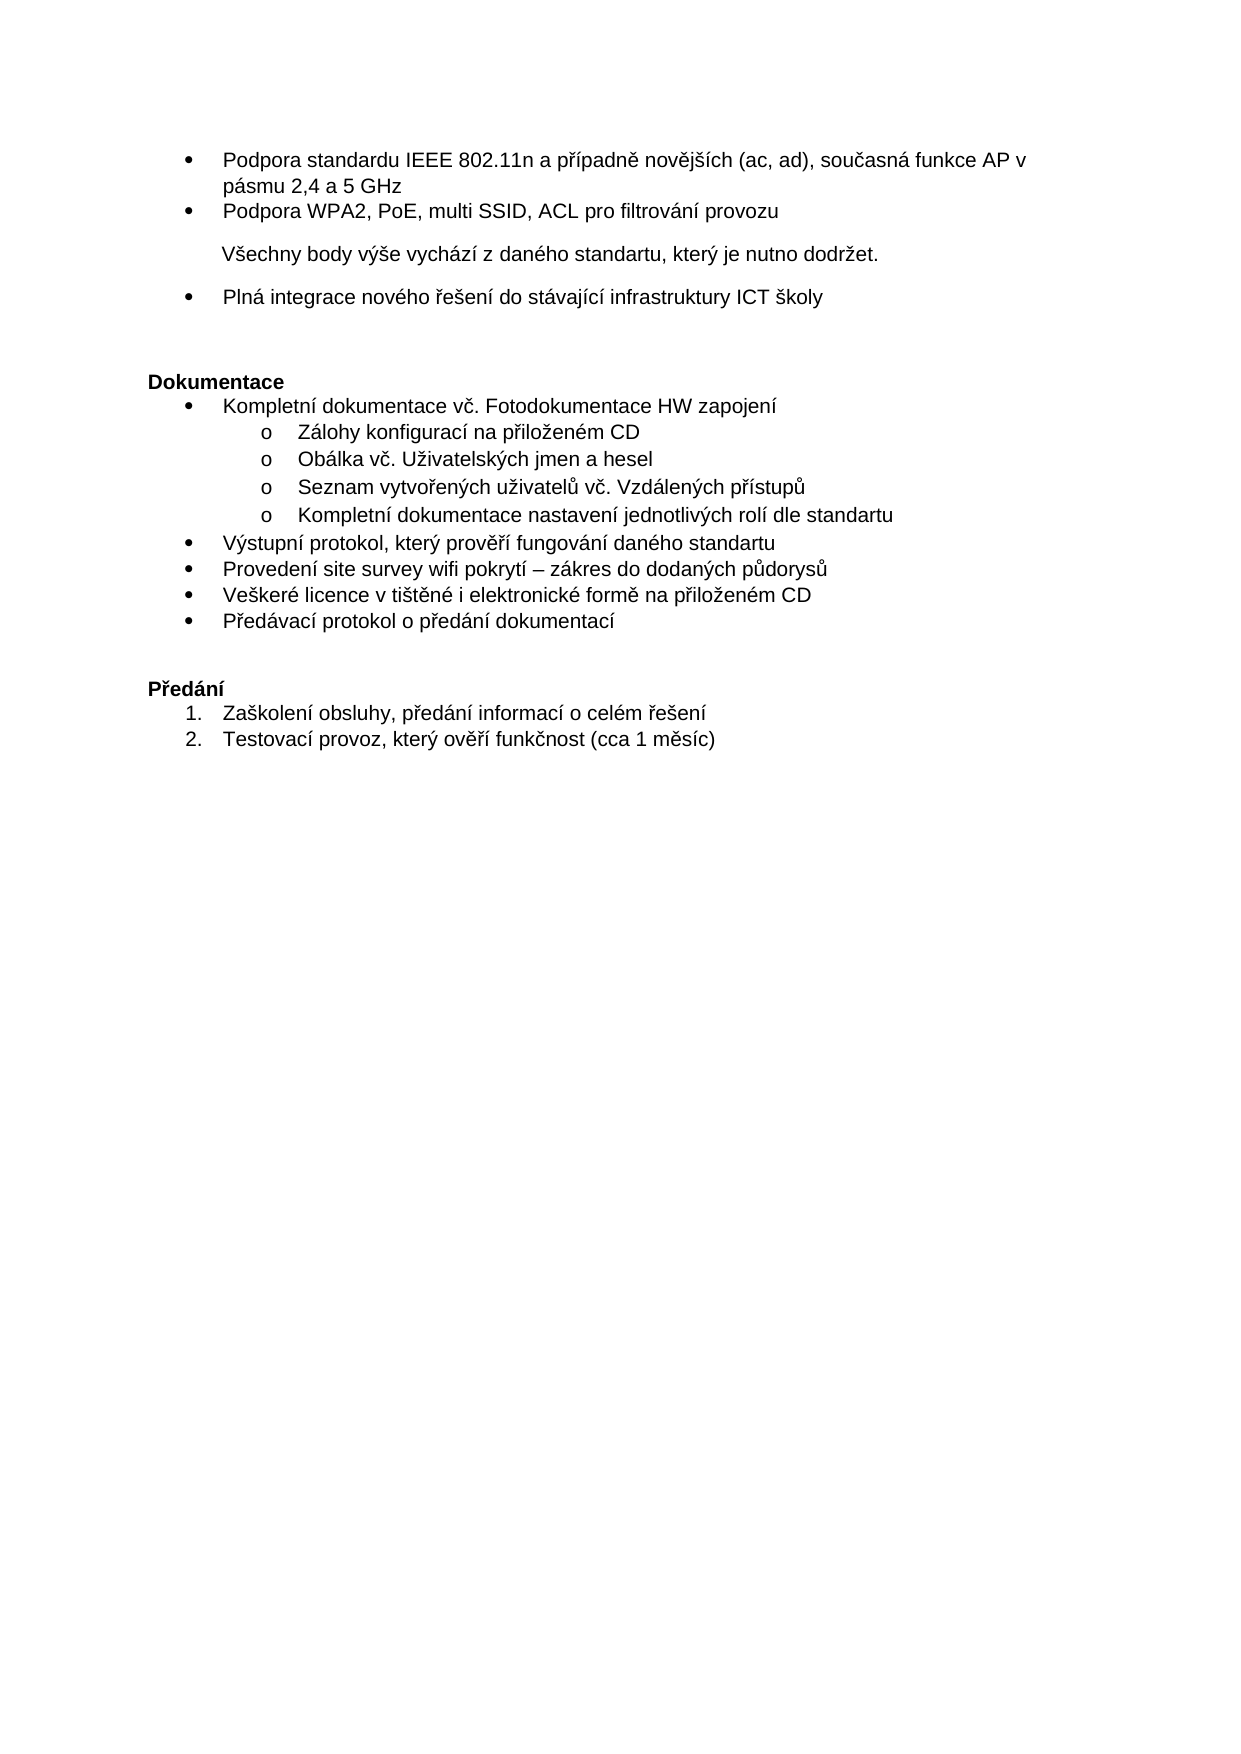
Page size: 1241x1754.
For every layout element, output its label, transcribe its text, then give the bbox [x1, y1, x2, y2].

list Podpora WPA2, PoE, multi SSID, ACL pro filtrování provozu [185, 199, 1093, 223]
list Kompletní dokumentace vč. Fotodokumentace HW zapojení [185, 393, 1093, 418]
text Všechny body výše vychází z daného standartu, který je nutno dodržet. [148, 242, 1093, 266]
list Kompletní dokumentace nastavení jednotlivých rolí dle standartu [260, 503, 1093, 529]
list Zaškolení obsluhy, předání informací o celém řešení [185, 701, 1093, 725]
list Seznam vytvořených uživatelů vč. Vzdálených přístupů [260, 475, 1093, 501]
list Provedení site survey wifi pokrytí – zákres do dodaných půdorysů [185, 557, 1093, 581]
text Předání [148, 677, 1093, 701]
text Dokumentace [148, 369, 1093, 393]
list Podpora standardu IEEE 802.11n a případně novějších (ac, ad), současná funkce AP v pásmu 2,4 a 5 GHz [185, 148, 1093, 197]
list Zálohy konfigurací na přiloženém CD [260, 419, 1093, 445]
list Veškeré licence v tištěné i elektronické formě na přiloženém CD [185, 583, 1093, 607]
list Výstupní protokol, který prověří fungování daného standartu [185, 531, 1093, 555]
list Předávací protokol o předání dokumentací [185, 608, 1093, 633]
list Testovací provoz, který ověří funkčnost (cca 1 měsíc) [185, 727, 1093, 751]
list Obálka vč. Uživatelských jmen a hesel [260, 447, 1093, 473]
list Plná integrace nového řešení do stávající infrastruktury ICT školy [185, 284, 1093, 308]
